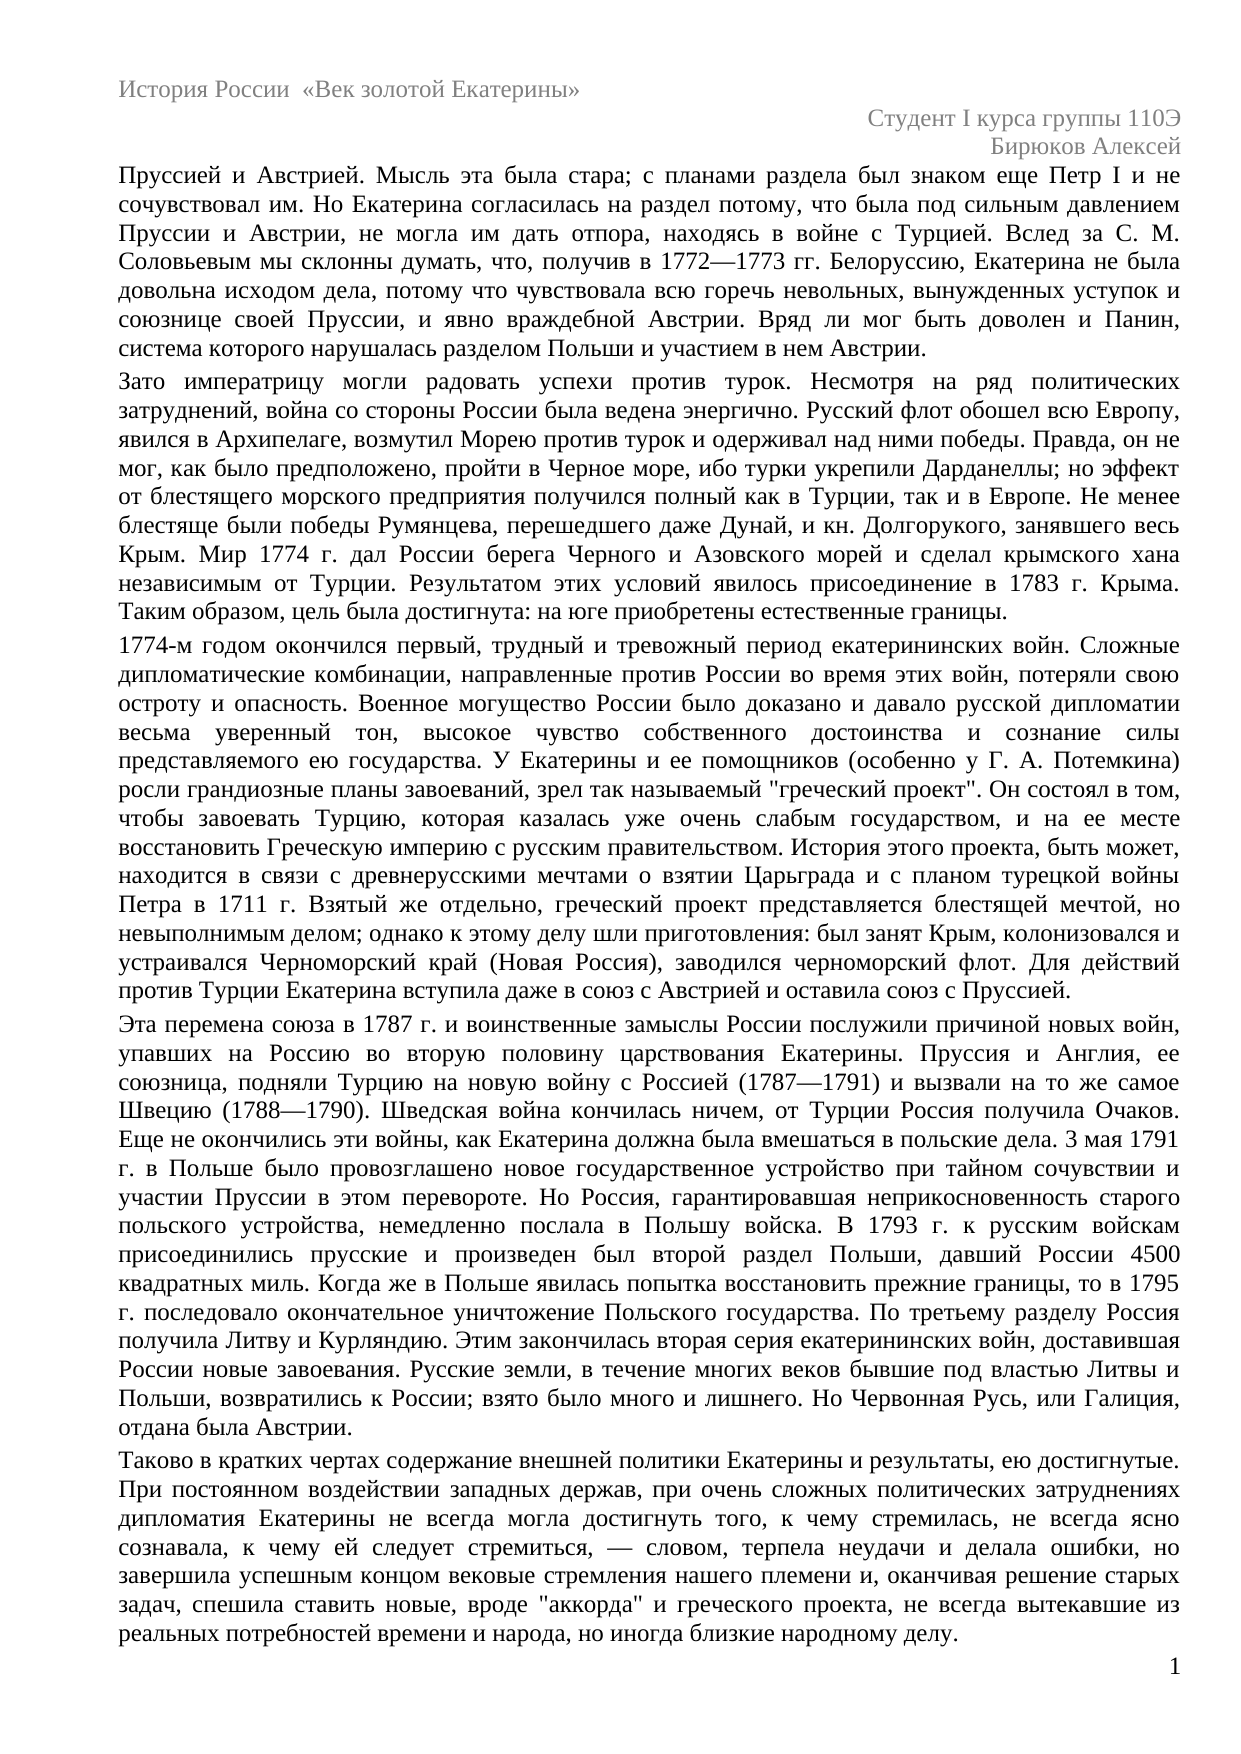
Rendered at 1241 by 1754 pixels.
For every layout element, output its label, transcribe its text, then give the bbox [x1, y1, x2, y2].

text 1774-м годом окончился первый, трудный и тревожный период екатерининских войн. Сложные дипломатические комбинации, направленные против России во время этих войн, потеряли свою остроту и опасность. Военное могущество России было доказано и давало русской дипломатии весьма уверенный тон, высокое чувство собственного достоинства и сознание силы представляемого ею государства. У Екатерины и ее помощников (особенно у Г. А. Потемкина) росли грандиозные планы завоеваний, зрел так называемый "греческий проект". Он состоял в том, чтобы завоевать Турцию, которая казалась уже очень слабым государством, и на ее месте восстановить Греческую империю с русским правительством. История этого проекта, быть может, находится в связи с древнерусскими мечтами о взятии Царьграда и с планом турецкой войны Петра в 1711 г. Взятый же отдельно, греческий проект представляется блестящей мечтой, но невыполнимым делом; однако к этому делу шли приготовления: был занят Крым, колонизовался и устраивался Черноморский край (Новая Россия), заводился черноморский флот. Для действий против Турции Екатерина вступила даже в союз с Австрией и оставила союз с Пруссией. [118, 630, 1181, 1004]
text Таково в кратких чертах содержание внешней политики Екатерины и результаты, ею достигнутые. При постоянном воздействии западных держав, при очень сложных политических затруднениях дипломатия Екатерины не всегда могла достигнуть того, к чему стремилась, не всегда ясно сознавала, к чему ей следует стремиться, — словом, терпела неудачи и делала ошибки, но завершила успешным концом вековые стремления нашего племени и, оканчивая решение старых задач, спешила ставить новые, вроде "аккорда" и греческого проекта, не всегда вытекавшие из реальных потребностей времени и народа, но иногда близкие народному делу. [118, 1446, 1181, 1647]
text Зато императрицу могли радовать успехи против турок. Несмотря на ряд политических затруднений, война со стороны России была ведена энергично. Русский флот обошел всю Европу, явился в Архипелаге, возмутил Морею против турок и одерживал над ними победы. Правда, он не мог, как было предположено, пройти в Черное море, ибо турки укрепили Дарданеллы; но эффект от блестящего морского предприятия получился полный как в Турции, так и в Европе. Не менее блестяще были победы Румянцева, перешедшего даже Дунай, и кн. Долгорукого, занявшего весь Крым. Мир 1774 г. дал России берега Черного и Азовского морей и сделал крымского хана независимым от Турции. Результатом этих условий явилось присоединение в 1783 г. Крыма. Таким образом, цель была достигнута: на юге приобретены естественные границы. [118, 366, 1181, 625]
text Эта перемена союза в 1787 г. и воинственные замыслы России послужили причиной новых войн, упавших на Россию во вторую половину царствования Екатерины. Пруссия и Англия, ее союзница, подняли Турцию на новую войну с Россией (1787—1791) и вызвали на то же самое Швецию (1788—1790). Шведская война кончилась ничем, от Турции Россия получила Очаков. Еще не окончились эти войны, как Екатерина должна была вмешаться в польские дела. 3 мая 1791 г. в Польше было провозглашено новое государственное устройство при тайном сочувствии и участии Пруссии в этом перевороте. Но Россия, гарантировавшая неприкосновенность старого польского устройства, немедленно послала в Польшу войска. В 1793 г. к русским войскам присоединились прусские и произведен был второй раздел Польши, давший России 4500 квадратных миль. Когда же в Польше явилась попытка восстановить прежние границы, то в 1795 г. последовало окончательное уничтожение Польского государства. По третьему разделу Россия получила Литву и Курляндию. Этим закончилась вторая серия екатерининских войн, доставившая России новые завоевания. Русские земли, в течение многих веков бывшие под властью Литвы и Польши, возвратились к России; взято было много и лишнего. Но Червонная Русь, или Галиция, отдана была Австрии. [118, 1009, 1181, 1440]
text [118, 160, 1181, 361]
